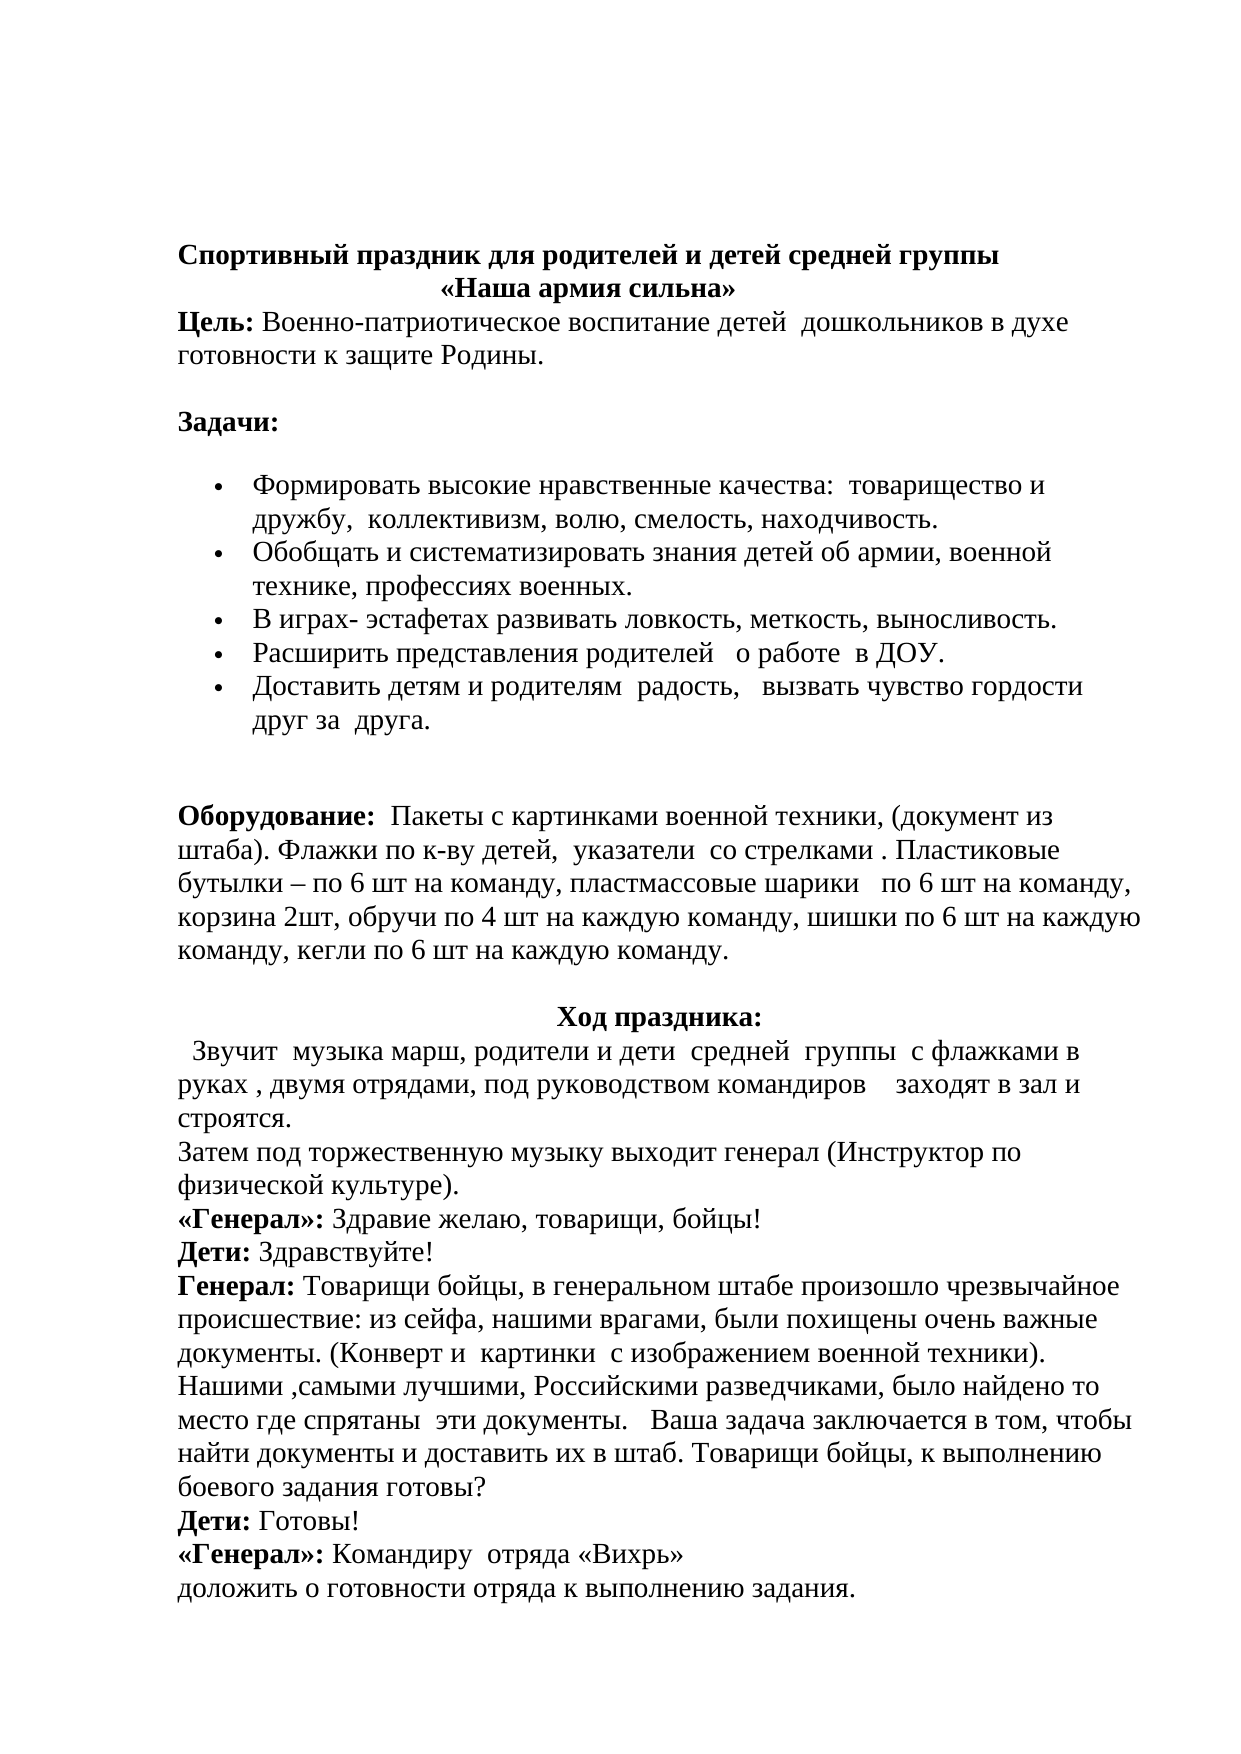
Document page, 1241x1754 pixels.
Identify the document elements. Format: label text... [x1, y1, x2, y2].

text «Генерал»: Здравие желаю, товарищи, бойцы! [177, 1201, 1152, 1234]
list Расширить представления родителей о работе в ДОУ. [215, 635, 1152, 668]
text Дети: Готовы! [177, 1503, 1152, 1536]
list Формировать высокие нравственные качества: товарищество и дружбу, коллективизм, волю, смелость, находчивость. [215, 467, 1152, 534]
text «Генерал»: Командиру отряда «Вихрь» [177, 1536, 1152, 1570]
text Оборудование: Пакеты с картинками военной техники, (документ из штаба). Флажки по к-ву детей, указатели со стрелками . Пластиковые бутылки – по 6 шт на команду, пластмассовые шарики по 6 шт на команду, корзина 2шт, обручи по 4 шт на каждую команду, шишки по 6 шт на каждую команду, кегли по 6 шт на каждую команду. [177, 798, 1152, 966]
list Обобщать и систематизировать знания детей об армии, военной технике, профессиях военных. [215, 534, 1152, 601]
text доложить о готовности отряда к выполнению задания. [177, 1570, 1152, 1603]
text Генерал: Товарищи бойцы, в генеральном штабе произошло чрезвычайное происшествие: из сейфа, нашими врагами, были похищены очень важные документы. (Конверт и картинки с изображением военной техники). Нашими ,самыми лучшими, Российскими разведчиками, было найдено то место где спрятаны эти документы. Ваша задача заключается в том, чтобы найти документы и доставить их в штаб. Товарищи бойцы, к выполнению боевого задания готовы? [177, 1268, 1152, 1503]
text Задачи: [177, 404, 1152, 438]
text «Наша армия сильна» [177, 270, 1152, 304]
text Цель: Военно-патриотическое воспитание детей дошкольников в духе готовности к защите Родины. [177, 304, 1152, 371]
list В играх- эстафетах развивать ловкость, меткость, выносливость. [215, 601, 1152, 635]
text Дети: Здравствуйте! [177, 1234, 1152, 1268]
list Доставить детям и родителям радость, вызвать чувство гордости друг за друга. [215, 668, 1152, 736]
text Затем под торжественную музыку выходит генерал (Инструктор по физической культуре). [177, 1134, 1152, 1201]
text Ход праздника: [177, 999, 1152, 1033]
text Звучит музыка марш, родители и дети средней группы с флажками в руках , двумя отрядами, под руководством командиров заходят в зал и строятся. [177, 1033, 1152, 1134]
text Спортивный праздник для родителей и детей средней группы [177, 237, 1152, 270]
